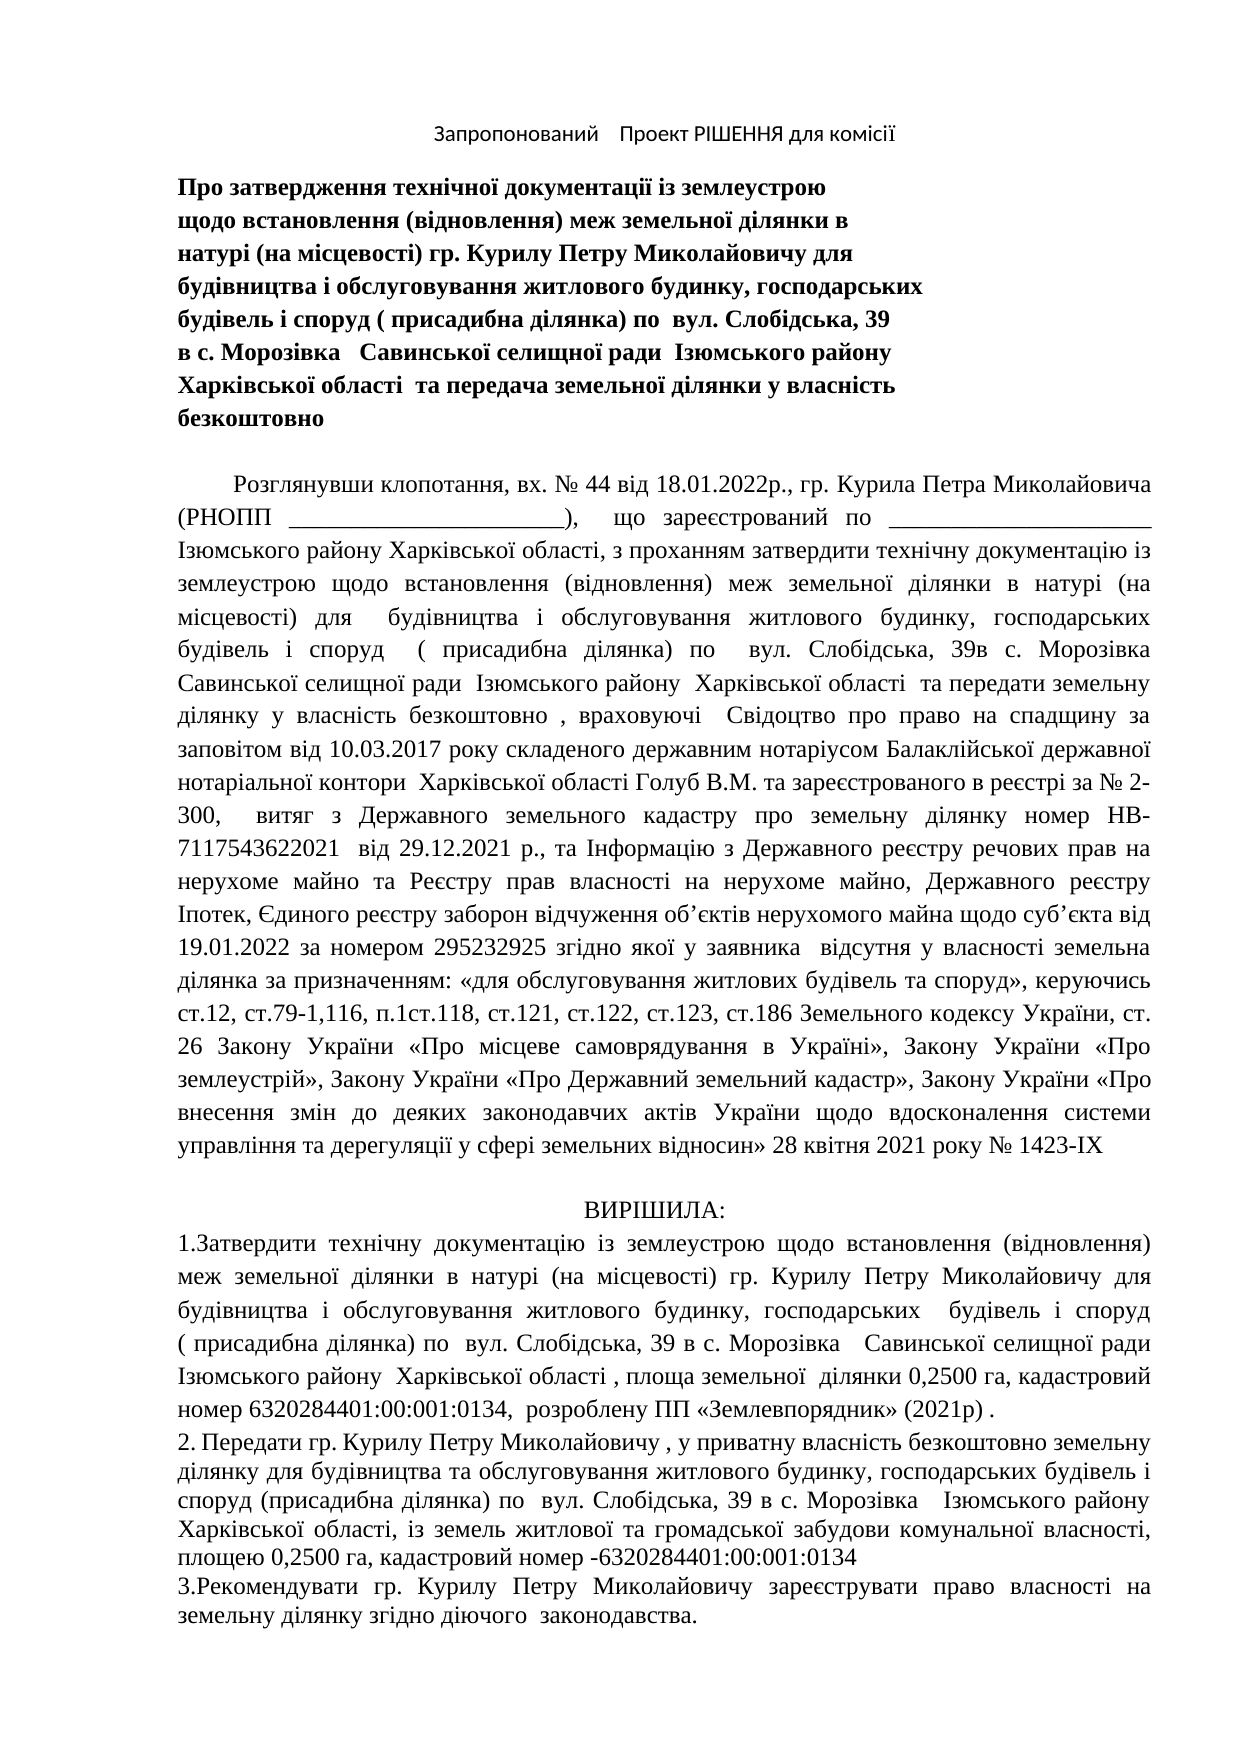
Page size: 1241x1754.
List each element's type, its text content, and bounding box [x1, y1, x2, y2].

text 2. Передати гр. Курилу Петру Миколайовичу , у приватну власність безкоштовно земельну ділянку для будівництва та обслуговування житлового будинку, господарських будівель і споруд (присадибна ділянка) по вул. Слобідська, 39 в с. Морозівка Ізюмського району Харківської області, із земель житлової та громадської забудови комунальної власності, площею 0,2500 га, кадастровий номер -6320284401:00:001:0134 [177, 1427, 1152, 1571]
text Розглянувши клопотання, вх. № 44 від 18.01.2022р., гр. Курила Петра Миколайовича (РНОПП ______________________), що зареєстрований по _____________________ Ізюмського району Харківської області, з проханням затвердити технічну документацію із землеустрою щодо встановлення (відновлення) меж земельної ділянки в натурі (на місцевості) для будівництва і обслуговування житлового будинку, господарських будівель і споруд ( присадибна ділянка) по вул. Слобідська, 39в с. Морозівка Савинської селищної ради Ізюмського району Харківської області та передати земельну ділянку у власність безкоштовно , враховуючі Свідоцтво про право на спадщину за заповітом від 10.03.2017 року складеного державним нотаріусом Балаклійської державної нотаріальної контори Харківської області Голуб В.М. та зареєстрованого в реєстрі за № 2-300, витяг з Державного земельного кадастру про земельну ділянку номер НВ-7117543622021 від 29.12.2021 р., та Інформацію з Державного реєстру речових прав на нерухоме майно та Реєстру прав власності на нерухоме майно, Державного реєстру Іпотек, Єдиного реєстру заборон відчуження об’єктів нерухомого майна щодо суб’єкта від 19.01.2022 за номером 295232925 згідно якої у заявника відсутня у власності земельна ділянка за призначенням: «для обслуговування житлових будівель та споруд», керуючись ст.12, ст.79-1,116, п.1ст.118, ст.121, ст.122, ст.123, ст.186 Земельного кодексу України, ст. 26 Закону України «Про місцеве самоврядування в Україні», Закону України «Про землеустрій», Закону України «Про Державний земельний кадастр», Закону України «Про внесення змін до деяких законодавчих актів України щодо вдосконалення системи управління та дерегуляції у сфері земельних відносин» 28 квітня 2021 року № 1423-IX [177, 469, 1152, 1159]
text Про затвердження технічної документації із землеустрою [177, 172, 1152, 201]
text Запропонований Проект РІШЕННЯ для комісії [177, 118, 1152, 147]
text 3.Рекомендувати гр. Курилу Петру Миколайовичу зареєструвати право власності на земельну ділянку згідно діючого законодавства. [177, 1571, 1152, 1629]
text натурі (на місцевості) гр. Курилу Петру Миколайовичу для будівництва і обслуговування житлового будинку, господарських будівель і споруд ( присадибна ділянка) по вул. Слобідська, 39 [177, 238, 1152, 333]
text щодо встановлення (відновлення) меж земельної ділянки в [177, 205, 1152, 234]
text в с. Морозівка Савинської селищної ради Ізюмського району Харківської області та передача земельної ділянки у власність [177, 337, 1152, 399]
text безкоштовно [177, 403, 1152, 432]
text 1.Затвердити технічну документацію із землеустрою щодо встановлення (відновлення) меж земельної ділянки в натурі (на місцевості) гр. Курилу Петру Миколайовичу для будівництва і обслуговування житлового будинку, господарських будівель і споруд ( присадибна ділянка) по вул. Слобідська, 39 в с. Морозівка Савинської селищної ради Ізюмського району Харківської області , площа земельної ділянки 0,2500 га, кадастровий номер 6320284401:00:001:0134, розроблену ПП «Землевпорядник» (2021р) . [177, 1228, 1152, 1423]
text ВИРІШИЛА: [177, 1195, 1152, 1224]
